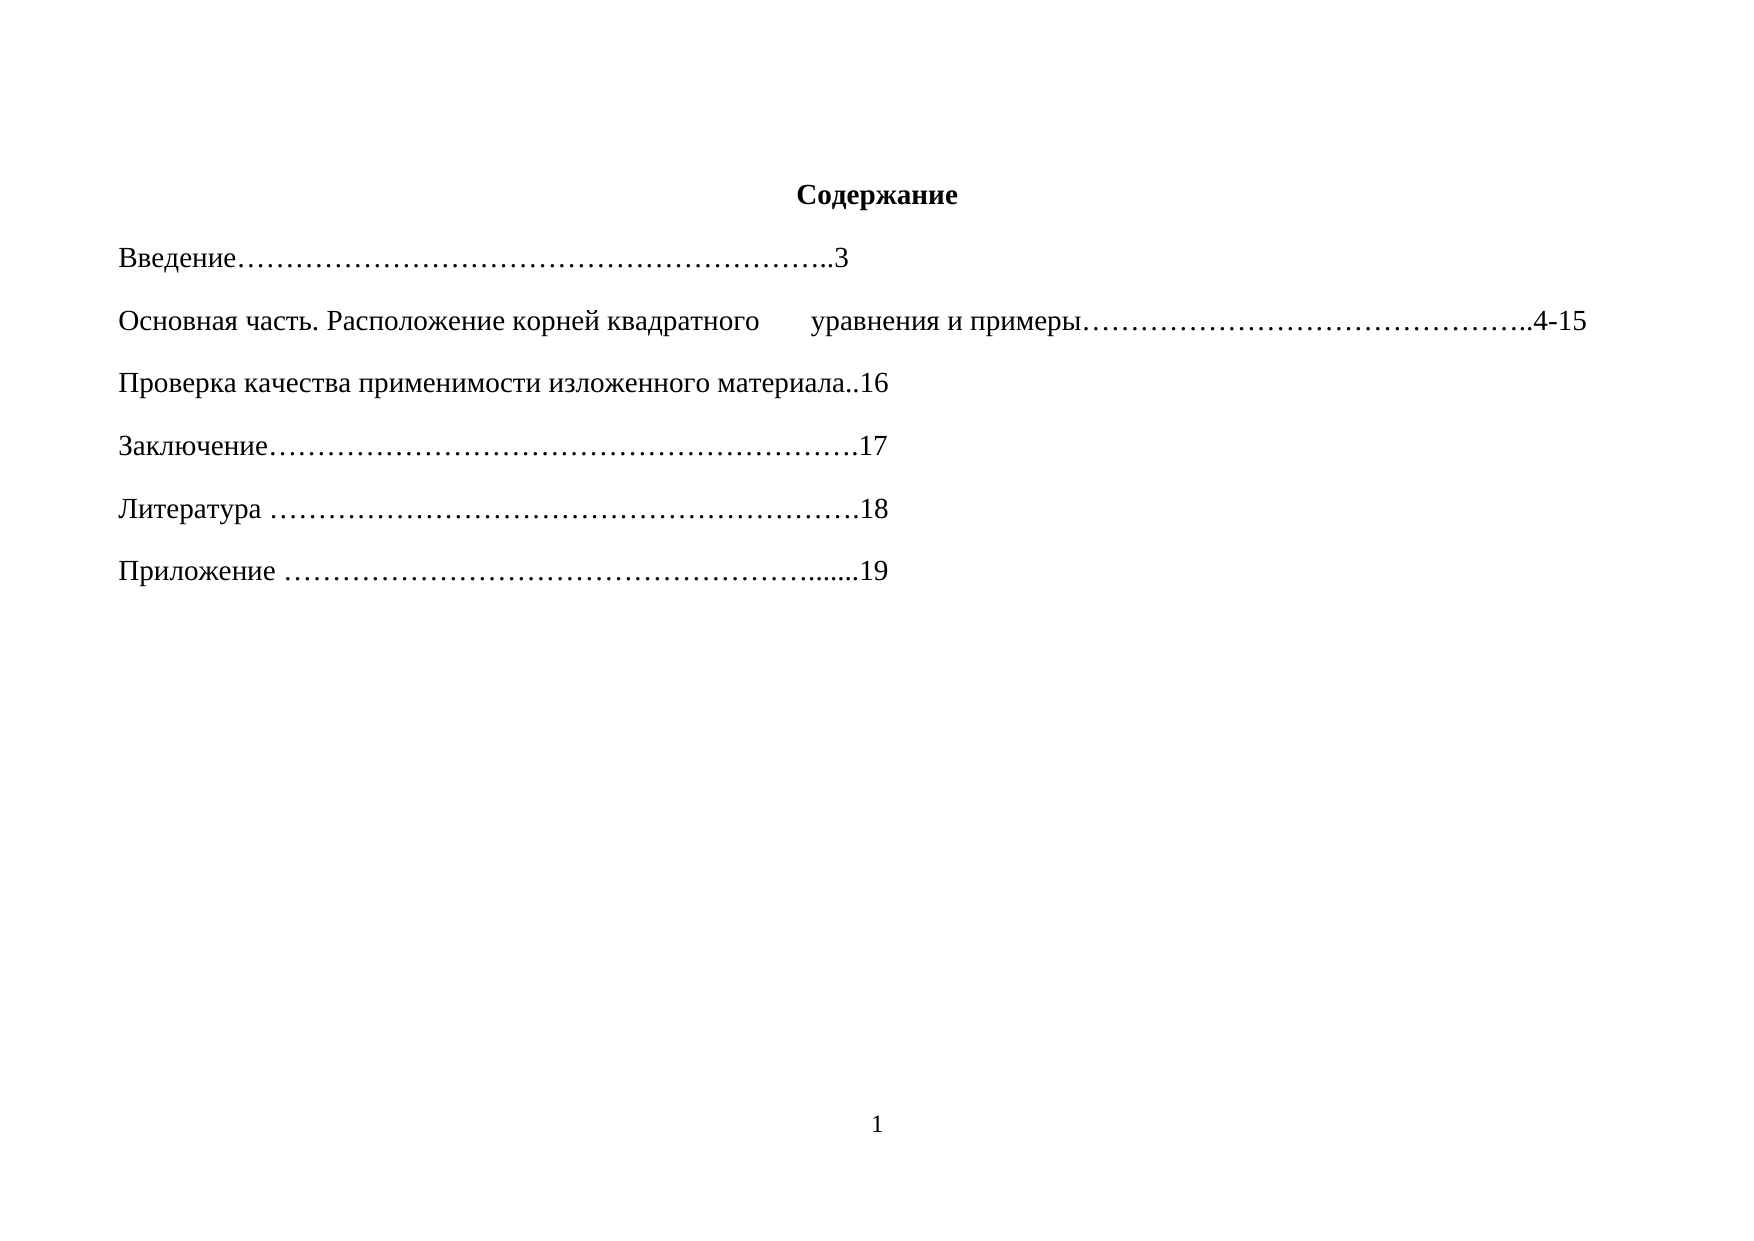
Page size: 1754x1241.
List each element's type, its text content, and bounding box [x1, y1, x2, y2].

text Введение……………………………………………………..3 [118, 240, 1636, 273]
text Основная часть. Расположение корней квадратного уравнения и примеры………………………………………..4-15 [118, 303, 1636, 336]
text Заключение…………………………………………………….17 [118, 428, 1636, 462]
text Приложение ……………………………………………….......19 [118, 553, 1636, 587]
text Проверка качества применимости изложенного материала..16 [118, 365, 1636, 399]
text Литература …………………………………………………….18 [118, 491, 1636, 524]
text Содержание [118, 177, 1636, 211]
